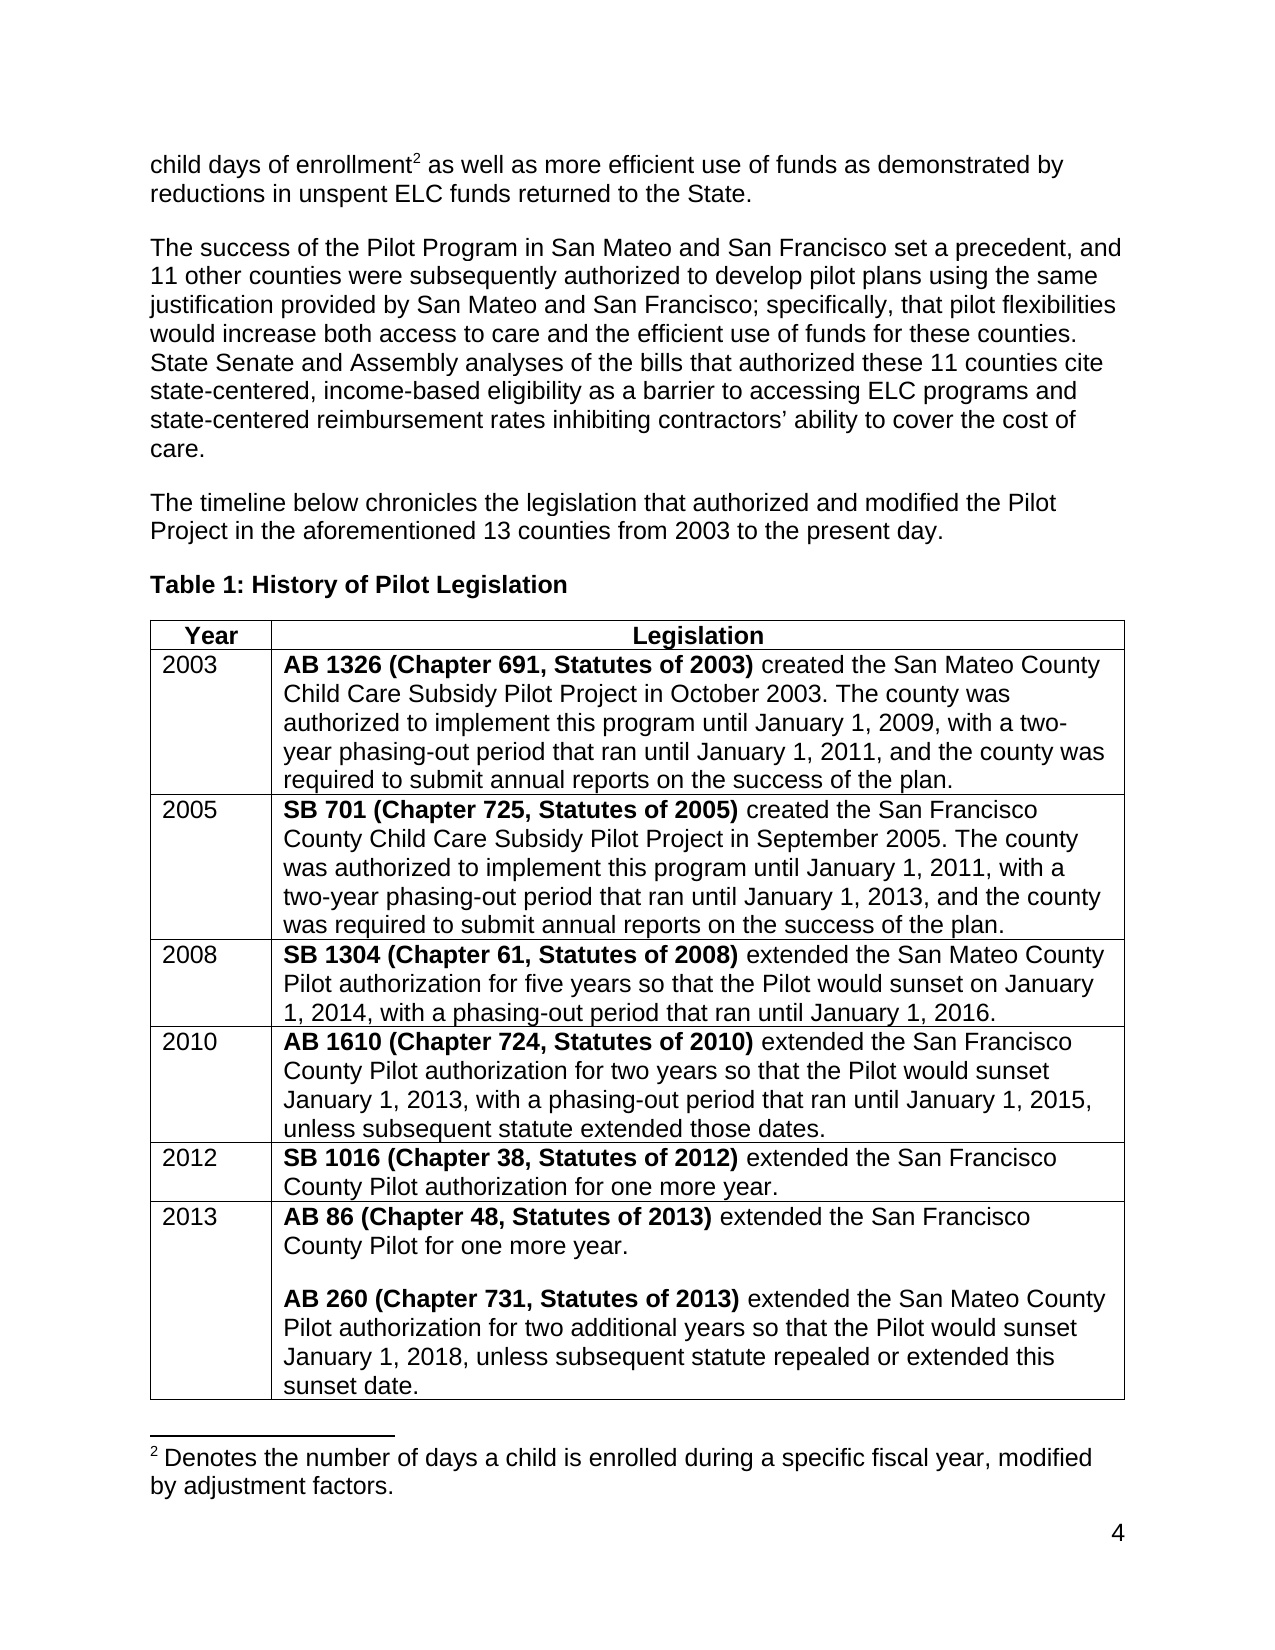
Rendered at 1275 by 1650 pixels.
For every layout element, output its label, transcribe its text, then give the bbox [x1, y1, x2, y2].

table_cell 2013 [151, 1202, 271, 1399]
table_cell SB 1304 (Chapter 61, Statutes of 2008) extended the San Mateo County Pilot authorization for five years so that the Pilot would sunset on January 1, 2014, with a phasing-out period that ran until January 1, 2016. [272, 940, 1124, 1026]
table_cell 2012 [151, 1143, 271, 1201]
table_cell 2010 [151, 1027, 271, 1142]
text The timeline below chronicles the legislation that authorized and modified the Pilot Project in the aforementioned 13 counties from 2003 to the present day. [150, 487, 1125, 545]
table_cell AB 1326 (Chapter 691, Statutes of 2003) created the San Mateo County Child Care Subsidy Pilot Project in October 2003. The county was authorized to implement this program until January 1, 2009, with a two-year phasing-out period that ran until January 1, 2011, and the county was required to submit annual reports on the success of the plan. [272, 650, 1124, 794]
table_cell AB 1610 (Chapter 724, Statutes of 2010) extended the San Francisco County Pilot authorization for two years so that the Pilot would sunset January 1, 2013, with a phasing-out period that ran until January 1, 2015, unless subsequent statute extended those dates. [272, 1027, 1124, 1142]
table_header Legislation [272, 621, 1124, 649]
text Table 1: History of Pilot Legislation [150, 570, 1125, 599]
table_cell 2005 [151, 795, 271, 939]
table_cell AB 86 (Chapter 48, Statutes of 2013) extended the San Francisco County Pilot for one more year. AB 260 (Chapter 731, Statutes of 2013) extended the San Mateo County Pilot authorization for two additional years so that the Pilot would sunset January 1, 2018, unless subsequent statute repealed or extended this sunset date. [272, 1202, 1124, 1399]
text The success of the Pilot Program in San Mateo and San Francisco set a precedent, and 11 other counties were subsequently authorized to develop pilot plans using the same justification provided by San Mateo and San Francisco; specifically, that pilot flexibilities would increase both access to care and the efficient use of funds for these counties. State Senate and Assembly analyses of the bills that authorized these 11 counties cite state-centered, income-based eligibility as a barrier to accessing ELC programs and state-centered reimbursement rates inhibiting contractors’ ability to cover the cost of care. [150, 232, 1125, 462]
table_header Year [151, 621, 271, 649]
table_cell SB 1016 (Chapter 38, Statutes of 2012) extended the San Francisco County Pilot authorization for one more year. [272, 1143, 1124, 1201]
table_cell 2008 [151, 940, 271, 1026]
table_cell SB 701 (Chapter 725, Statutes of 2005) created the San Francisco County Child Care Subsidy Pilot Project in September 2005. The county was authorized to implement this program until January 1, 2011, with a two-year phasing-out period that ran until January 1, 2013, and the county was required to submit annual reports on the success of the plan. [272, 795, 1124, 939]
table_cell 2003 [151, 650, 271, 794]
